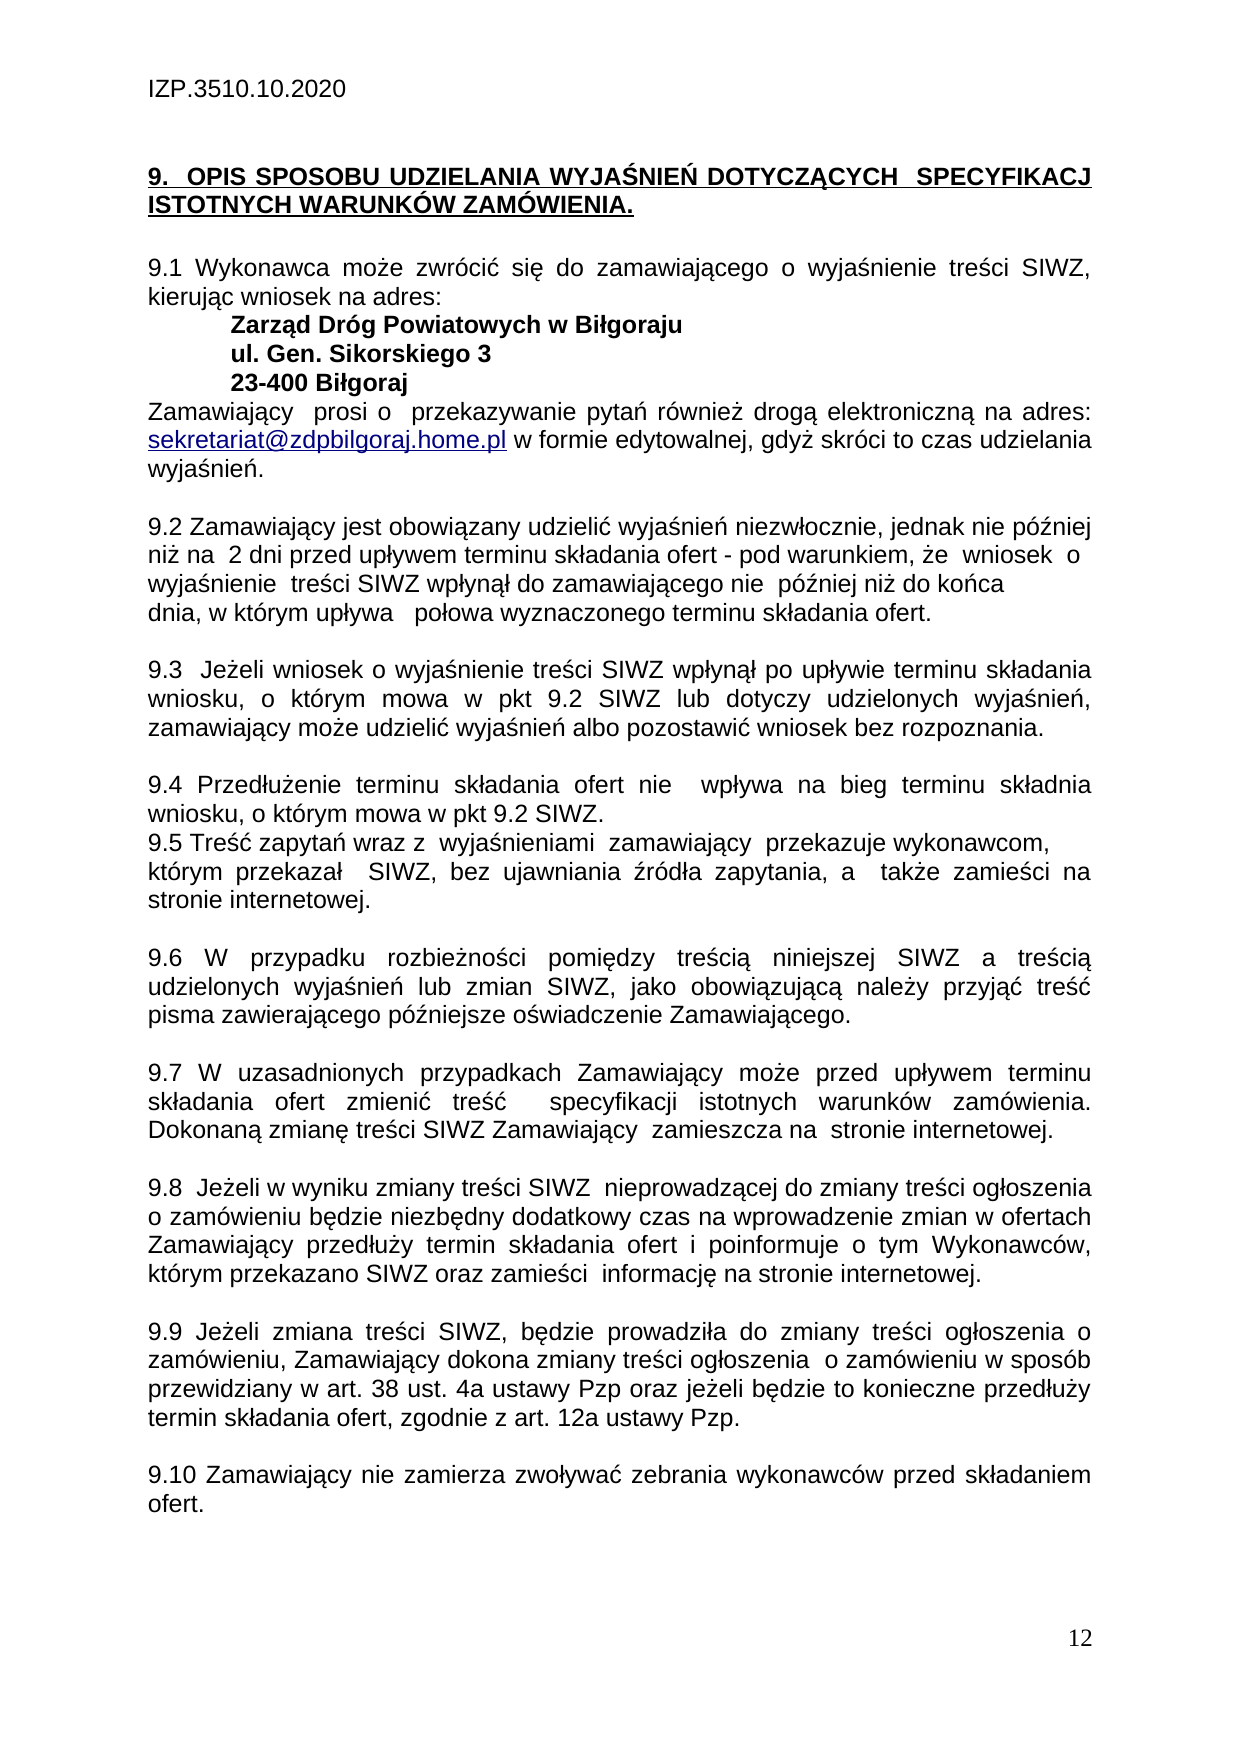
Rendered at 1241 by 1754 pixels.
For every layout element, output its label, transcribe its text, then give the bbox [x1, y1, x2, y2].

text dnia, w którym upływa połowa wyznaczonego terminu składania ofert. [148, 598, 1093, 626]
text 9.10 Zamawiający nie zamierza zwoływać zebrania wykonawców przed składaniem ofert. [148, 1460, 1093, 1518]
text 9. OPIS SPOSOBU UDZIELANIA WYJAŚNIEŃ DOTYCZĄCYCH SPECYFIKACJ ISTOTNYCH WARUNKÓW ZAMÓWIENIA. [148, 162, 1093, 219]
list 23-400 Biłgoraj [230, 368, 1093, 396]
text Zamawiający prosi o przekazywanie pytań również drogą elektroniczną na adres: sekretariat@zdpbilgoraj.home.pl w formie edytowalnej, gdyż skróci to czas udzielania wyjaśnień. [148, 396, 1093, 483]
text 9.9 Jeżeli zmiana treści SIWZ, będzie prowadziła do zmiany treści ogłoszenia o zamówieniu, Zamawiający dokona zmiany treści ogłoszenia o zamówieniu w sposób przewidziany w art. 38 ust. 4a ustawy Pzp oraz jeżeli będzie to konieczne przedłuży termin składania ofert, zgodnie z art. 12a ustawy Pzp. [148, 1316, 1093, 1431]
text wyjaśnienie treści SIWZ wpłynął do zamawiającego nie później niż do końca [148, 569, 1093, 598]
text 9.5 Treść zapytań wraz z wyjaśnieniami zamawiający przekazuje wykonawcom, [148, 828, 1093, 856]
text 9.6 W przypadku rozbieżności pomiędzy treścią niniejszej SIWZ a treścią udzielonych wyjaśnień lub zmian SIWZ, jako obowiązującą należy przyjąć treść pisma zawierającego późniejsze oświadczenie Zamawiającego. [148, 943, 1093, 1029]
text 9.4 Przedłużenie terminu składania ofert nie wpływa na bieg terminu składnia wniosku, o którym mowa w pkt 9.2 SIWZ. [148, 770, 1093, 828]
text 9.2 Zamawiający jest obowiązany udzielić wyjaśnień niezwłocznie, jednak nie później niż na 2 dni przed upływem terminu składania ofert - pod warunkiem, że wniosek o [148, 511, 1093, 569]
list Zarząd Dróg Powiatowych w Biłgoraju [230, 310, 1093, 339]
text 9.3 Jeżeli wniosek o wyjaśnienie treści SIWZ wpłynął po upływie terminu składania wniosku, o którym mowa w pkt 9.2 SIWZ lub dotyczy udzielonych wyjaśnień, zamawiający może udzielić wyjaśnień albo pozostawić wniosek bez rozpoznania. [148, 655, 1093, 741]
text którym przekazał SIWZ, bez ujawniania źródła zapytania, a także zamieści na stronie internetowej. [148, 856, 1093, 914]
text 9.7 W uzasadnionych przypadkach Zamawiający może przed upływem terminu składania ofert zmienić treść specyfikacji istotnych warunków zamówienia. Dokonaną zmianę treści SIWZ Zamawiający zamieszcza na stronie internetowej. [148, 1058, 1093, 1144]
text 9.1 Wykonawca może zwrócić się do zamawiającego o wyjaśnienie treści SIWZ, kierując wniosek na adres: [148, 253, 1093, 310]
list ul. Gen. Sikorskiego 3 [230, 339, 1093, 368]
text 9.8 Jeżeli w wyniku zmiany treści SIWZ nieprowadzącej do zmiany treści ogłoszenia o zamówieniu będzie niezbędny dodatkowy czas na wprowadzenie zmian w ofertach Zamawiający przedłuży termin składania ofert i poinformuje o tym Wykonawców, którym przekazano SIWZ oraz zamieści informację na stronie internetowej. [148, 1173, 1093, 1288]
